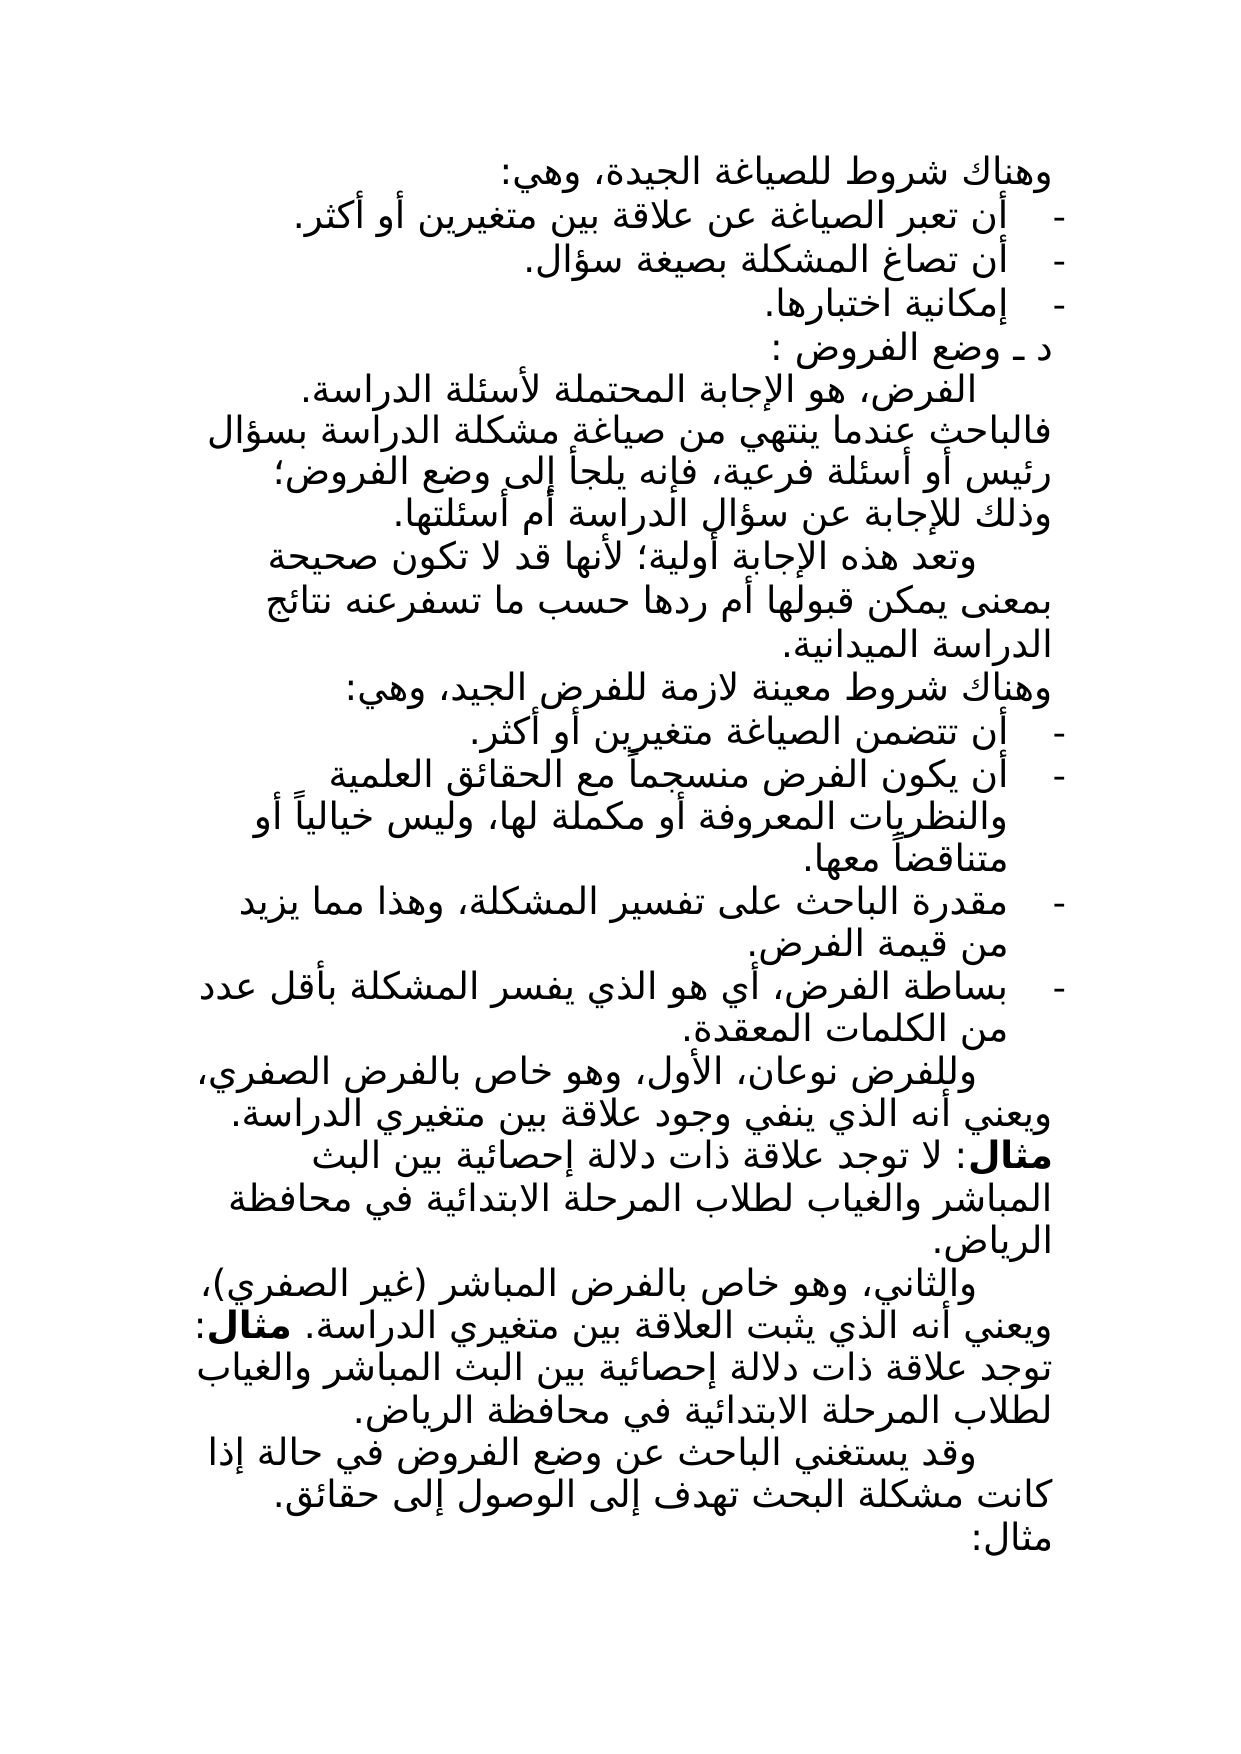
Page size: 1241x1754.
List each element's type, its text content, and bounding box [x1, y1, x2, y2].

text والثاني، وهو خاص بالفرض المباشر (غير الصفري)، ويعني أنه الذي يثبت العلاقة بين متغيري الدراسة. مثال: توجد علاقة ذات دلالة إحصائية بين البث المباشر والغياب لطلاب المرحلة الابتدائية في محافظة الرياض. [187, 1262, 1053, 1432]
text وتعد هذه الإجابة أولية؛ لأنها قد لا تكون صحيحة بمعنى يمكن قبولها أم ردها حسب ما تسفرعنه نتائج الدراسة الميدانية. [187, 535, 1053, 666]
text وقد يستغني الباحث عن وضع الفروض في حالة إذا كانت مشكلة البحث تهدف إلى الوصول إلى حقائق. مثال: [187, 1432, 1053, 1559]
text وللفرض نوعان، الأول، وهو خاص بالفرض الصفري، ويعني أنه الذي ينفي وجود علاقة بين متغيري الدراسة. مثال: لا توجد علاقة ذات دلالة إحصائية بين البث المباشر والغياب لطلاب المرحلة الابتدائية في محافظة الرياض. [187, 1051, 1053, 1262]
text وهناك شروط للصياغة الجيدة، وهي: [187, 150, 1053, 194]
list بساطة الفرض، أي هو الذي يفسر المشكلة بأقل عدد من الكلمات المعقدة. [187, 966, 1053, 1051]
text د ـ وضع الفروض : [187, 325, 1053, 369]
list إمكانية اختبارها. [187, 281, 1053, 325]
list مقدرة الباحث على تفسير المشكلة، وهذا مما يزيد من قيمة الفرض. [187, 881, 1053, 966]
list أن تعبر الصياغة عن علاقة بين متغيرين أو أكثر. [187, 194, 1053, 237]
list أن تتضمن الصياغة متغيرين أو أكثر. [187, 709, 1053, 753]
text الفرض، هو الإجابة المحتملة لأسئلة الدراسة. فالباحث عندما ينتهي من صياغة مشكلة الدراسة بسؤال رئيس أو أسئلة فرعية، فإنه يلجأ إلى وضع الفروض؛ وذلك للإجابة عن سؤال الدراسة أم أسئلتها. [187, 369, 1053, 535]
text وهناك شروط معينة لازمة للفرض الجيد، وهي: [187, 666, 1053, 709]
list أن يكون الفرض منسجماً مع الحقائق العلمية والنظريات المعروفة أو مكملة لها، وليس خيالياً أو متناقضاً معها. [187, 753, 1053, 881]
list أن تصاغ المشكلة بصيغة سؤال. [187, 237, 1053, 281]
